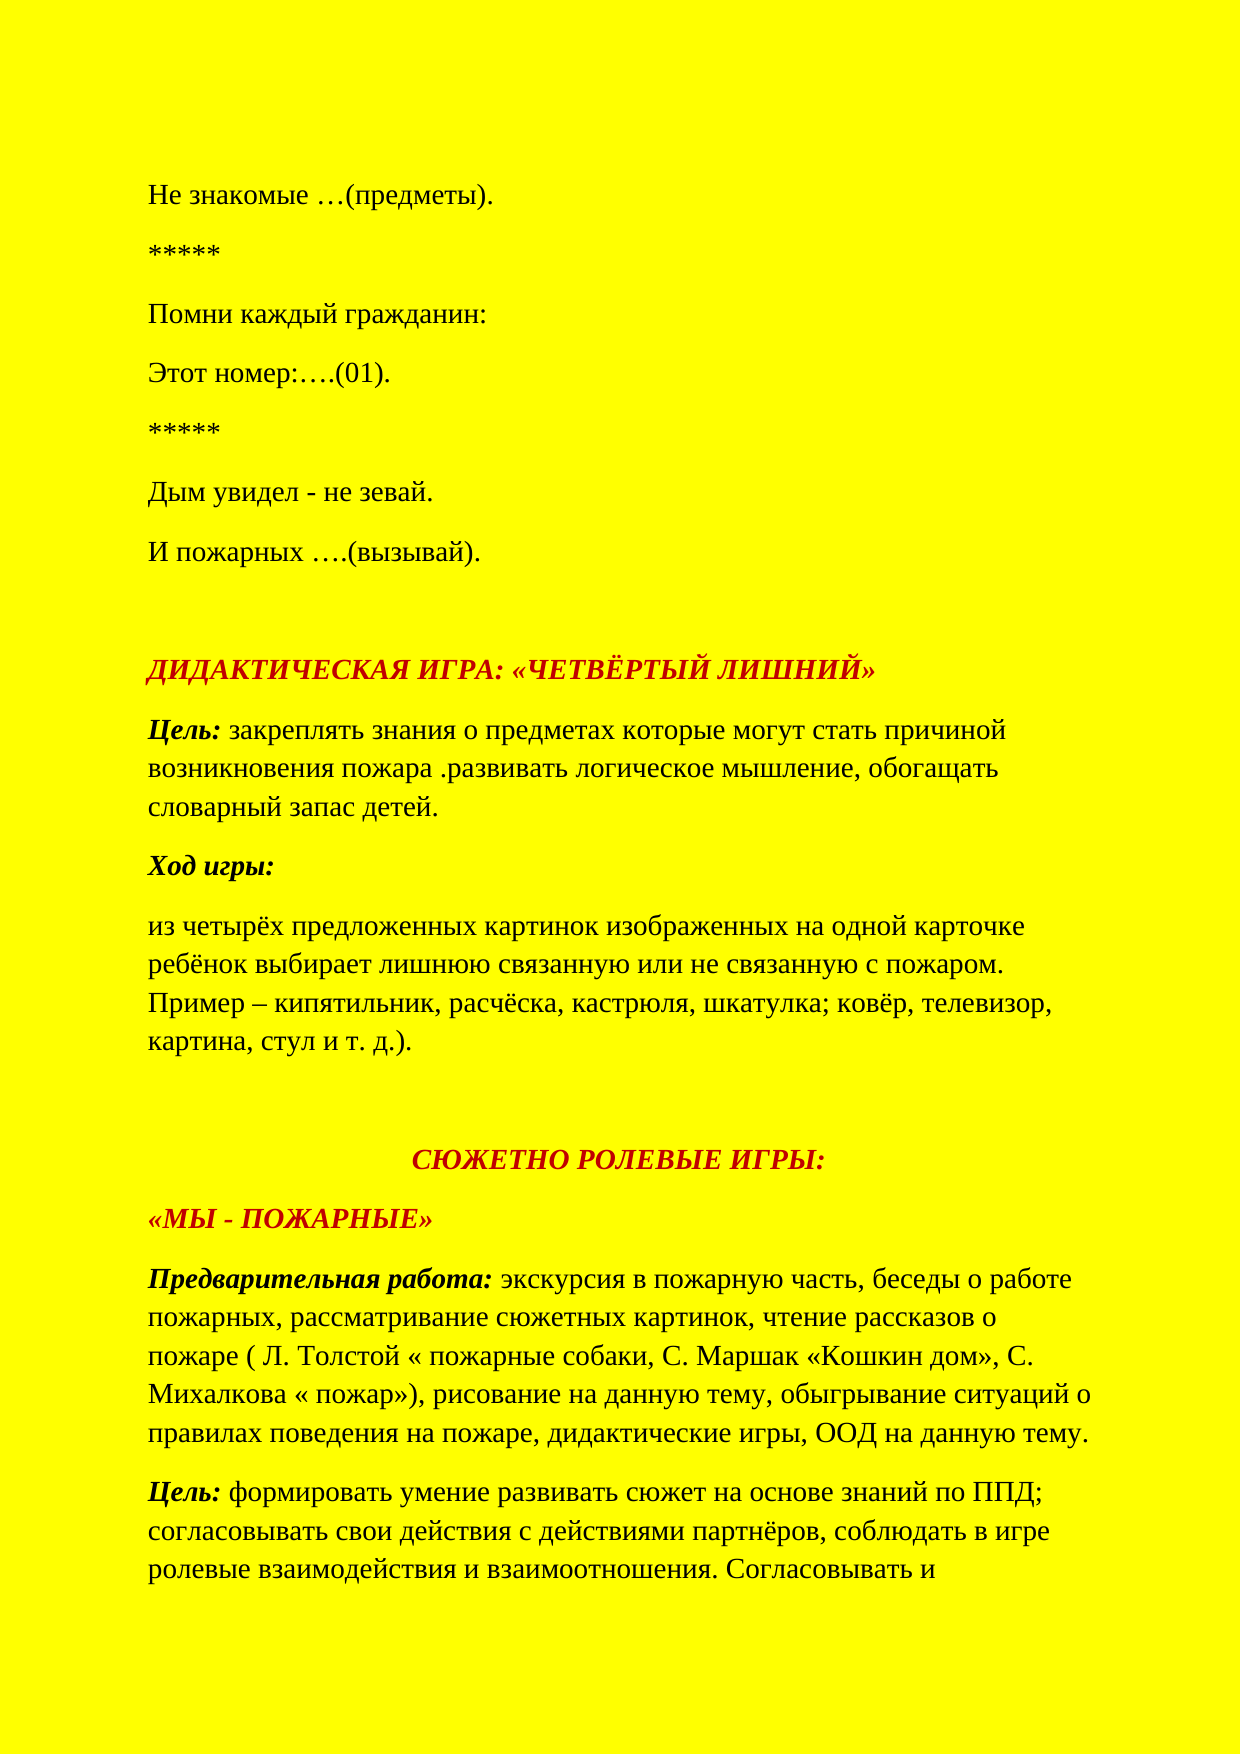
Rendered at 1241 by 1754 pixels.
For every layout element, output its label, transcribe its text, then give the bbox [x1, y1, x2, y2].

text из четырёх предложенных картинок изображенных на одной карточке ребёнок выбирает лишнюю связанную или не связанную с пожаром. Пример – кипятильник, расчёска, кастрюля, шкатулка; ковёр, телевизор, картина, стул и т. д.). [148, 908, 1093, 1057]
text ***** [148, 237, 1093, 270]
text И пожарных ….(вызывай). [148, 534, 1093, 567]
text Не знакомые …(предметы). [148, 177, 1093, 211]
text «МЫ - ПОЖАРНЫЕ» [148, 1201, 1093, 1235]
text Помни каждый гражданин: [148, 296, 1093, 330]
text ***** [148, 415, 1093, 448]
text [148, 1474, 1093, 1585]
text ДИДАКТИЧЕСКАЯ ИГРА: «ЧЕТВЁРТЫЙ ЛИШНИЙ» [148, 652, 1093, 686]
text Дым увидел - не зевай. [148, 474, 1093, 508]
text Цель: закреплять знания о предметах которые могут стать причиной возникновения пожара .развивать логическое мышление, обогащать словарный запас детей. [148, 712, 1093, 822]
text Ход игры: [148, 848, 1093, 882]
text Этот номер:….(01). [148, 356, 1093, 389]
text СЮЖЕТНО РОЛЕВЫЕ ИГРЫ: [148, 1142, 1093, 1176]
text Предварительная работа: экскурсия в пожарную часть, беседы о работе пожарных, рассматривание сюжетных картинок, чтение рассказов о пожаре ( Л. Толстой « пожарные собаки, С. Маршак «Кошкин дом», С. Михалкова « пожар»), рисование на данную тему, обыгрывание ситуаций о правилах поведения на пожаре, дидактические игры, ООД на данную тему. [148, 1261, 1093, 1448]
